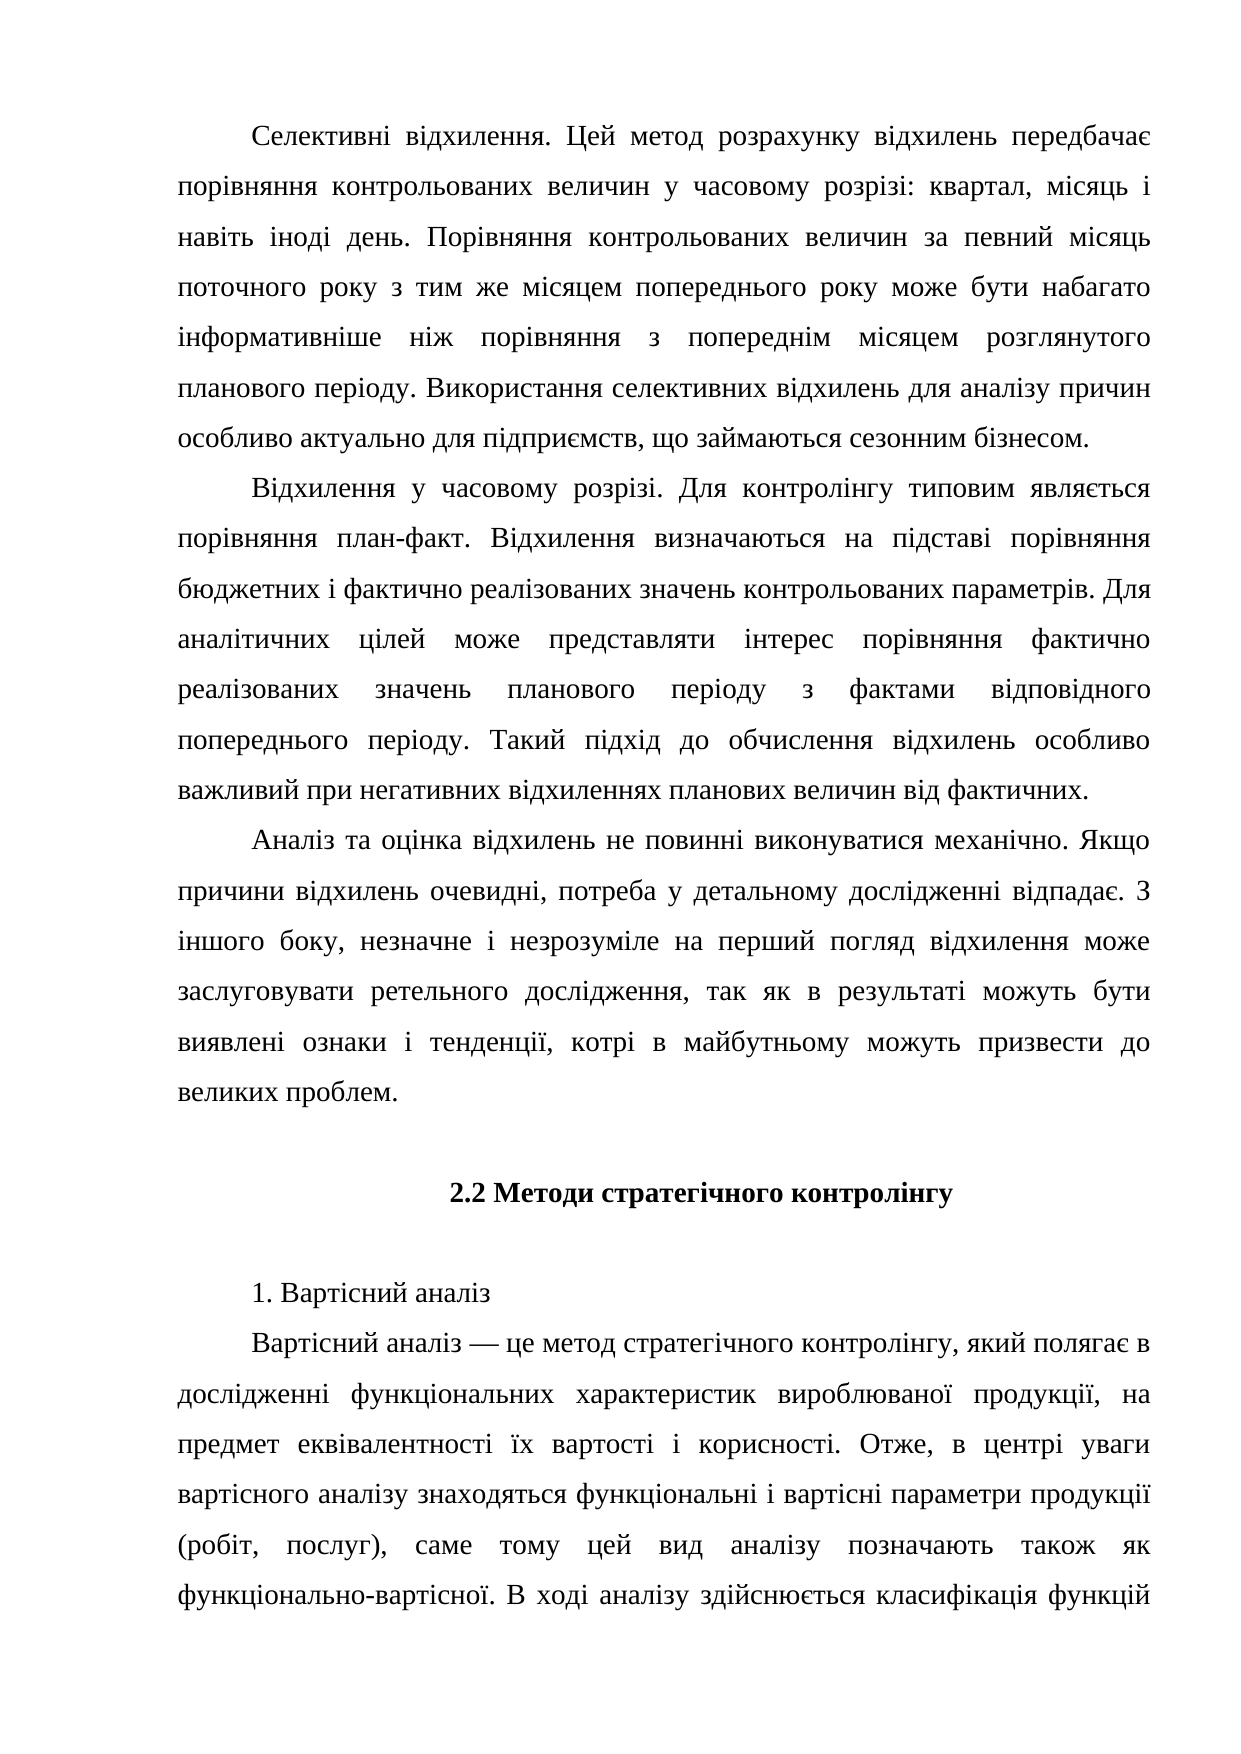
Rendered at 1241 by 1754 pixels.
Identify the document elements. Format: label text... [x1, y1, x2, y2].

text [177, 1326, 1152, 1611]
text 2.2 Методи стратегічного контролінгу [177, 1175, 1152, 1208]
text 1. Вартісний аналіз [177, 1275, 1152, 1309]
text Селективні відхилення. Цей метод розрахунку відхилень передбачає порівняння контрольованих величин у часовому розрізі: квартал, місяць і навіть іноді день. Порівняння контрольованих величин за певний місяць поточного року з тим же місяцем попереднього року може бути набагато інформативніше ніж порівняння з попереднім місяцем розглянутого планового періоду. Використання селективних відхилень для аналізу причин особливо актуально для підприємств, що займаються сезонним бізнесом. [177, 118, 1152, 453]
text Аналіз та оцінка відхилень не повинні виконуватися механічно. Якщо причини відхилень очевидні, потреба у детальному дослідженні відпадає. З іншого боку, незначне і незрозуміле на перший погляд відхилення може заслуговувати ретельного дослідження, так як в результаті можуть бути виявлені ознаки і тенденції, котрі в майбутньому можуть призвести до великих проблем. [177, 822, 1152, 1108]
text Відхилення у часовому розрізі. Для контролінгу типовим являється порівняння план-факт. Відхилення визначаються на підставі порівняння бюджетних і фактично реалізованих значень контрольованих параметрів. Для аналітичних цілей може представляти інтерес порівняння фактично реалізованих значень планового періоду з фактами відповідного попереднього періоду. Такий підхід до обчислення відхилень особливо важливий при негативних відхиленнях планових величин від фактичних. [177, 470, 1152, 806]
